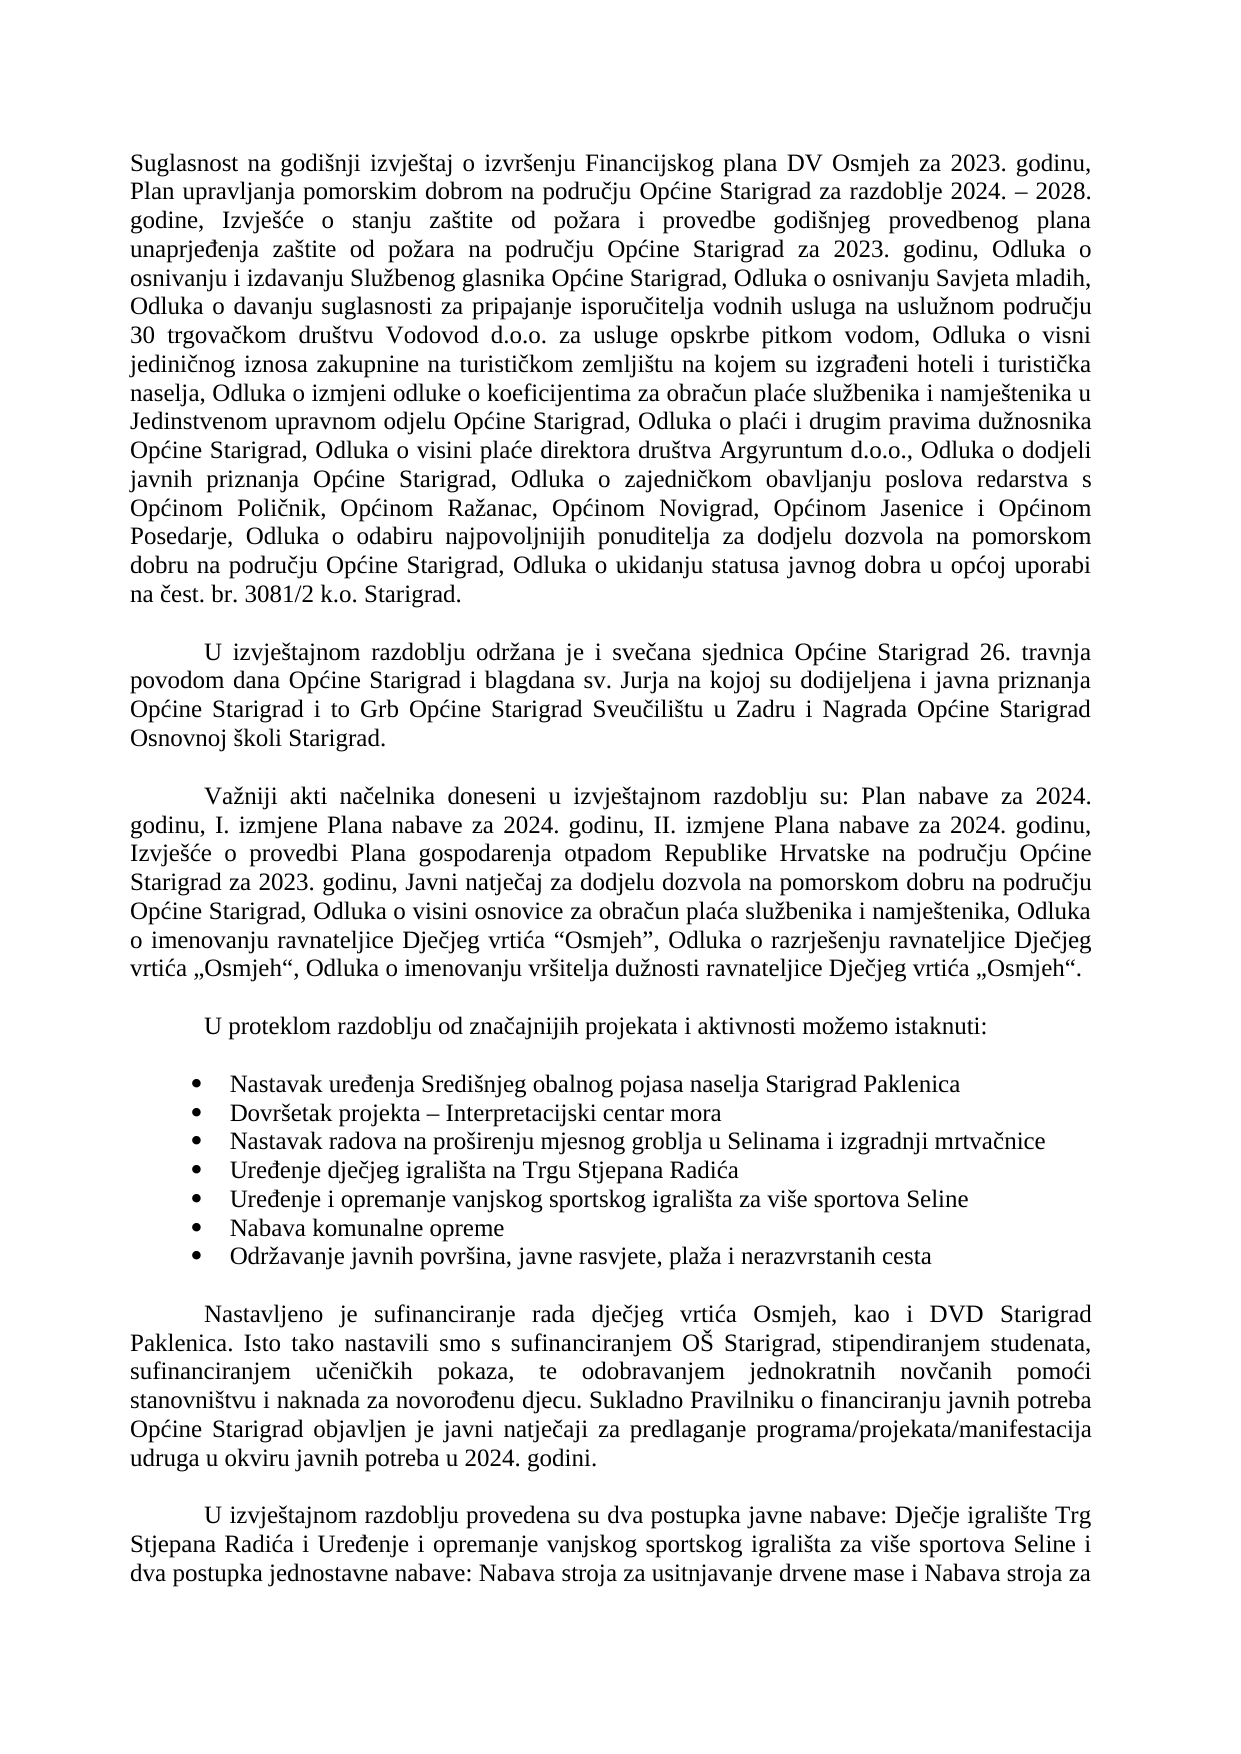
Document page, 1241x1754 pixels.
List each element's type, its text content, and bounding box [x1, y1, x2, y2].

text Važniji akti načelnika doneseni u izvještajnom razdoblju su: Plan nabave za 2024. godinu, I. izmjene Plana nabave za 2024. godinu, II. izmjene Plana nabave za 2024. godinu, Izvješće o provedbi Plana gospodarenja otpadom Republike Hrvatske na području Općine Starigrad za 2023. godinu, Javni natječaj za dodjelu dozvola na pomorskom dobru na području Općine Starigrad, Odluka o visini osnovice za obračun plaća službenika i namještenika, Odluka o imenovanju ravnateljice Dječjeg vrtića “Osmjeh”, Odluka o razrješenju ravnateljice Dječjeg vrtića „Osmjeh“, Odluka o imenovanju vršitelja dužnosti ravnateljice Dječjeg vrtića „Osmjeh“. [130, 781, 1092, 982]
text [130, 148, 1092, 608]
list Nastavak radova na proširenju mjesnog groblja u Selinama i izgradnji mrtvačnice [192, 1126, 1092, 1155]
text U izvještajnom razdoblju održana je i svečana sjednica Općine Starigrad 26. travnja povodom dana Općine Starigrad i blagdana sv. Jurja na kojoj su dodijeljena i javna priznanja Općine Starigrad i to Grb Općine Starigrad Sveučilištu u Zadru i Nagrada Općine Starigrad Osnovnoj školi Starigrad. [130, 637, 1092, 752]
text U proteklom razdoblju od značajnijih projekata i aktivnosti možemo istaknuti: [130, 1011, 1092, 1040]
text Nastavljeno je sufinanciranje rada dječjeg vrtića Osmjeh, kao i DVD Starigrad Paklenica. Isto tako nastavili smo s sufinanciranjem OŠ Starigrad, stipendiranjem studenata, sufinanciranjem učeničkih pokaza, te odobravanjem jednokratnih novčanih pomoći stanovništvu i naknada za novorođenu djecu. Sukladno Pravilniku o financiranju javnih potreba Općine Starigrad objavljen je javni natječaji za predlaganje programa/projekata/manifestacija udruga u okviru javnih potreba u 2024. godini. [130, 1299, 1092, 1471]
list Dovršetak projekta – Interpretacijski centar mora [192, 1098, 1092, 1126]
list Nastavak uređenja Središnjeg obalnog pojasa naselja Starigrad Paklenica [192, 1069, 1092, 1098]
list Nabava komunalne opreme [192, 1213, 1092, 1241]
list Uređenje i opremanje vanjskog sportskog igrališta za više sportova Seline [192, 1184, 1092, 1213]
list Održavanje javnih površina, javne rasvjete, plaža i nerazvrstanih cesta [192, 1241, 1092, 1270]
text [130, 1500, 1092, 1586]
list Uređenje dječjeg igrališta na Trgu Stjepana Radića [192, 1155, 1092, 1184]
